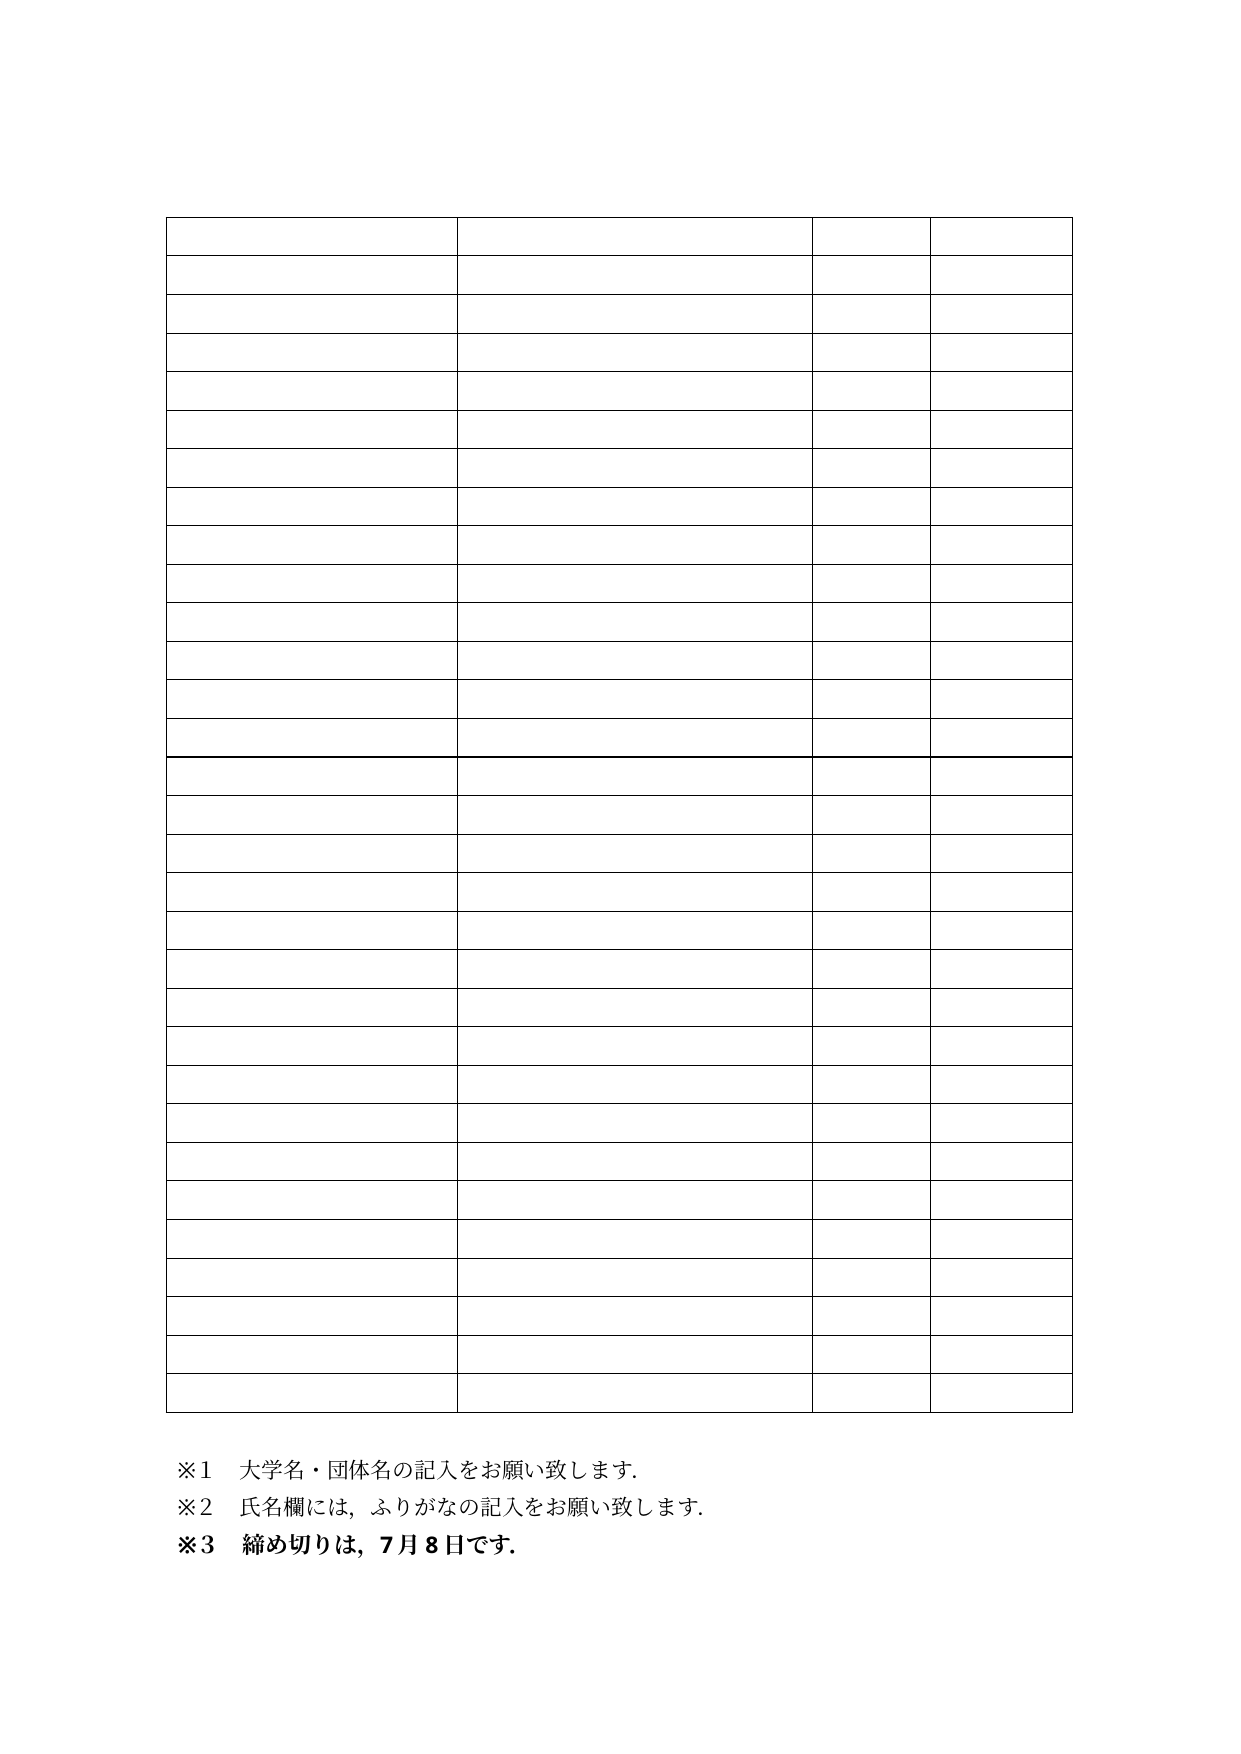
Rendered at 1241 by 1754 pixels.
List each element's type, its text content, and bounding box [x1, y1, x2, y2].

table_cell [931, 835, 1072, 872]
table_cell [458, 295, 812, 332]
table_cell [167, 603, 457, 641]
text ※３ 締め切りは，7月8日です． [177, 1525, 1063, 1563]
table_cell [813, 1297, 930, 1334]
table_cell [458, 1297, 812, 1334]
table_cell [167, 758, 457, 795]
table_cell [458, 526, 812, 564]
table_cell [931, 411, 1072, 448]
table_cell [167, 1027, 457, 1065]
table_cell [458, 1066, 812, 1103]
table_cell [458, 642, 812, 679]
table_cell [458, 989, 812, 1026]
table_cell [458, 1220, 812, 1257]
table_cell [167, 796, 457, 833]
table_cell [931, 218, 1072, 255]
table_cell [167, 565, 457, 602]
table_cell [458, 449, 812, 487]
table_cell [813, 488, 930, 525]
table_cell [458, 411, 812, 448]
table_cell [931, 295, 1072, 332]
table_cell [458, 1104, 812, 1142]
table_cell [167, 218, 457, 255]
table_cell [458, 680, 812, 718]
table_cell [931, 912, 1072, 949]
table_cell [167, 912, 457, 949]
table_cell [813, 1181, 930, 1219]
table_cell [167, 411, 457, 448]
table_cell [458, 1259, 812, 1296]
text ※１ 大学名・団体名の記入をお願い致します． [177, 1450, 1063, 1488]
table_cell [813, 295, 930, 332]
table_cell [167, 1143, 457, 1180]
table_cell [458, 565, 812, 602]
table_cell [813, 873, 930, 911]
table_cell [813, 1336, 930, 1373]
table_cell [813, 372, 930, 409]
table_cell [931, 1297, 1072, 1334]
table_cell [931, 334, 1072, 371]
table_cell [458, 218, 812, 255]
table_cell [931, 1181, 1072, 1219]
table_cell [813, 642, 930, 679]
table_cell [813, 1143, 930, 1180]
table_cell [167, 950, 457, 988]
table_cell [813, 411, 930, 448]
table_cell [167, 873, 457, 911]
table_cell [931, 1027, 1072, 1065]
table_cell [813, 1374, 930, 1412]
table_cell [813, 758, 930, 795]
table_cell [813, 1066, 930, 1103]
table_cell [458, 950, 812, 988]
table_cell [167, 642, 457, 679]
table_cell [458, 488, 812, 525]
table_cell [931, 372, 1072, 409]
table_cell [167, 256, 457, 294]
table_cell [931, 796, 1072, 833]
table_cell [813, 680, 930, 718]
table_cell [931, 1336, 1072, 1373]
table_cell [931, 603, 1072, 641]
table_cell [813, 835, 930, 872]
table_cell [167, 1336, 457, 1373]
table_cell [813, 1104, 930, 1142]
table_cell [167, 488, 457, 525]
table_cell [458, 334, 812, 371]
table_cell [813, 334, 930, 371]
table_cell [458, 835, 812, 872]
table_cell [167, 334, 457, 371]
table_cell [931, 449, 1072, 487]
table_cell [167, 1374, 457, 1412]
table_cell [931, 526, 1072, 564]
table_cell [167, 1104, 457, 1142]
table_cell [931, 1259, 1072, 1296]
table_cell [931, 1374, 1072, 1412]
table_cell [167, 1220, 457, 1257]
table_cell [931, 1104, 1072, 1142]
table_cell [458, 372, 812, 409]
table_cell [458, 873, 812, 911]
table_cell [931, 950, 1072, 988]
table_cell [813, 526, 930, 564]
table_cell [458, 1181, 812, 1219]
table_cell [931, 719, 1072, 756]
table_cell [167, 295, 457, 332]
table_cell [458, 912, 812, 949]
table_cell [813, 256, 930, 294]
table_cell [813, 719, 930, 756]
table_cell [813, 218, 930, 255]
table_cell [458, 603, 812, 641]
table_cell [167, 526, 457, 564]
table_cell [931, 873, 1072, 911]
table_cell [167, 449, 457, 487]
table_cell [813, 796, 930, 833]
table_cell [931, 1143, 1072, 1180]
table_cell [813, 603, 930, 641]
table_cell [458, 719, 812, 756]
table_cell [167, 1066, 457, 1103]
table_cell [813, 950, 930, 988]
table_cell [931, 1220, 1072, 1257]
table_cell [167, 1259, 457, 1296]
table_cell [931, 989, 1072, 1026]
table_cell [931, 1066, 1072, 1103]
table_cell [813, 912, 930, 949]
table_cell [813, 1220, 930, 1257]
table_cell [931, 758, 1072, 795]
table_cell [167, 835, 457, 872]
table_cell [167, 989, 457, 1026]
table_cell [458, 1143, 812, 1180]
table_cell [167, 1297, 457, 1334]
table_cell [458, 758, 812, 795]
table_cell [931, 256, 1072, 294]
table_cell [813, 449, 930, 487]
table_cell [167, 680, 457, 718]
table_cell [167, 1181, 457, 1219]
table_cell [167, 372, 457, 409]
table_cell [813, 989, 930, 1026]
table_cell [931, 680, 1072, 718]
text ※２ 氏名欄には，ふりがなの記入をお願い致します． [177, 1488, 1063, 1525]
table_cell [813, 1027, 930, 1065]
table_cell [931, 488, 1072, 525]
table_cell [458, 1374, 812, 1412]
table_cell [813, 565, 930, 602]
table_cell [458, 1027, 812, 1065]
table_cell [931, 565, 1072, 602]
table_cell [458, 256, 812, 294]
table_cell [167, 719, 457, 756]
table_cell [458, 1336, 812, 1373]
table_cell [931, 642, 1072, 679]
table_cell [813, 1259, 930, 1296]
table_cell [458, 796, 812, 833]
